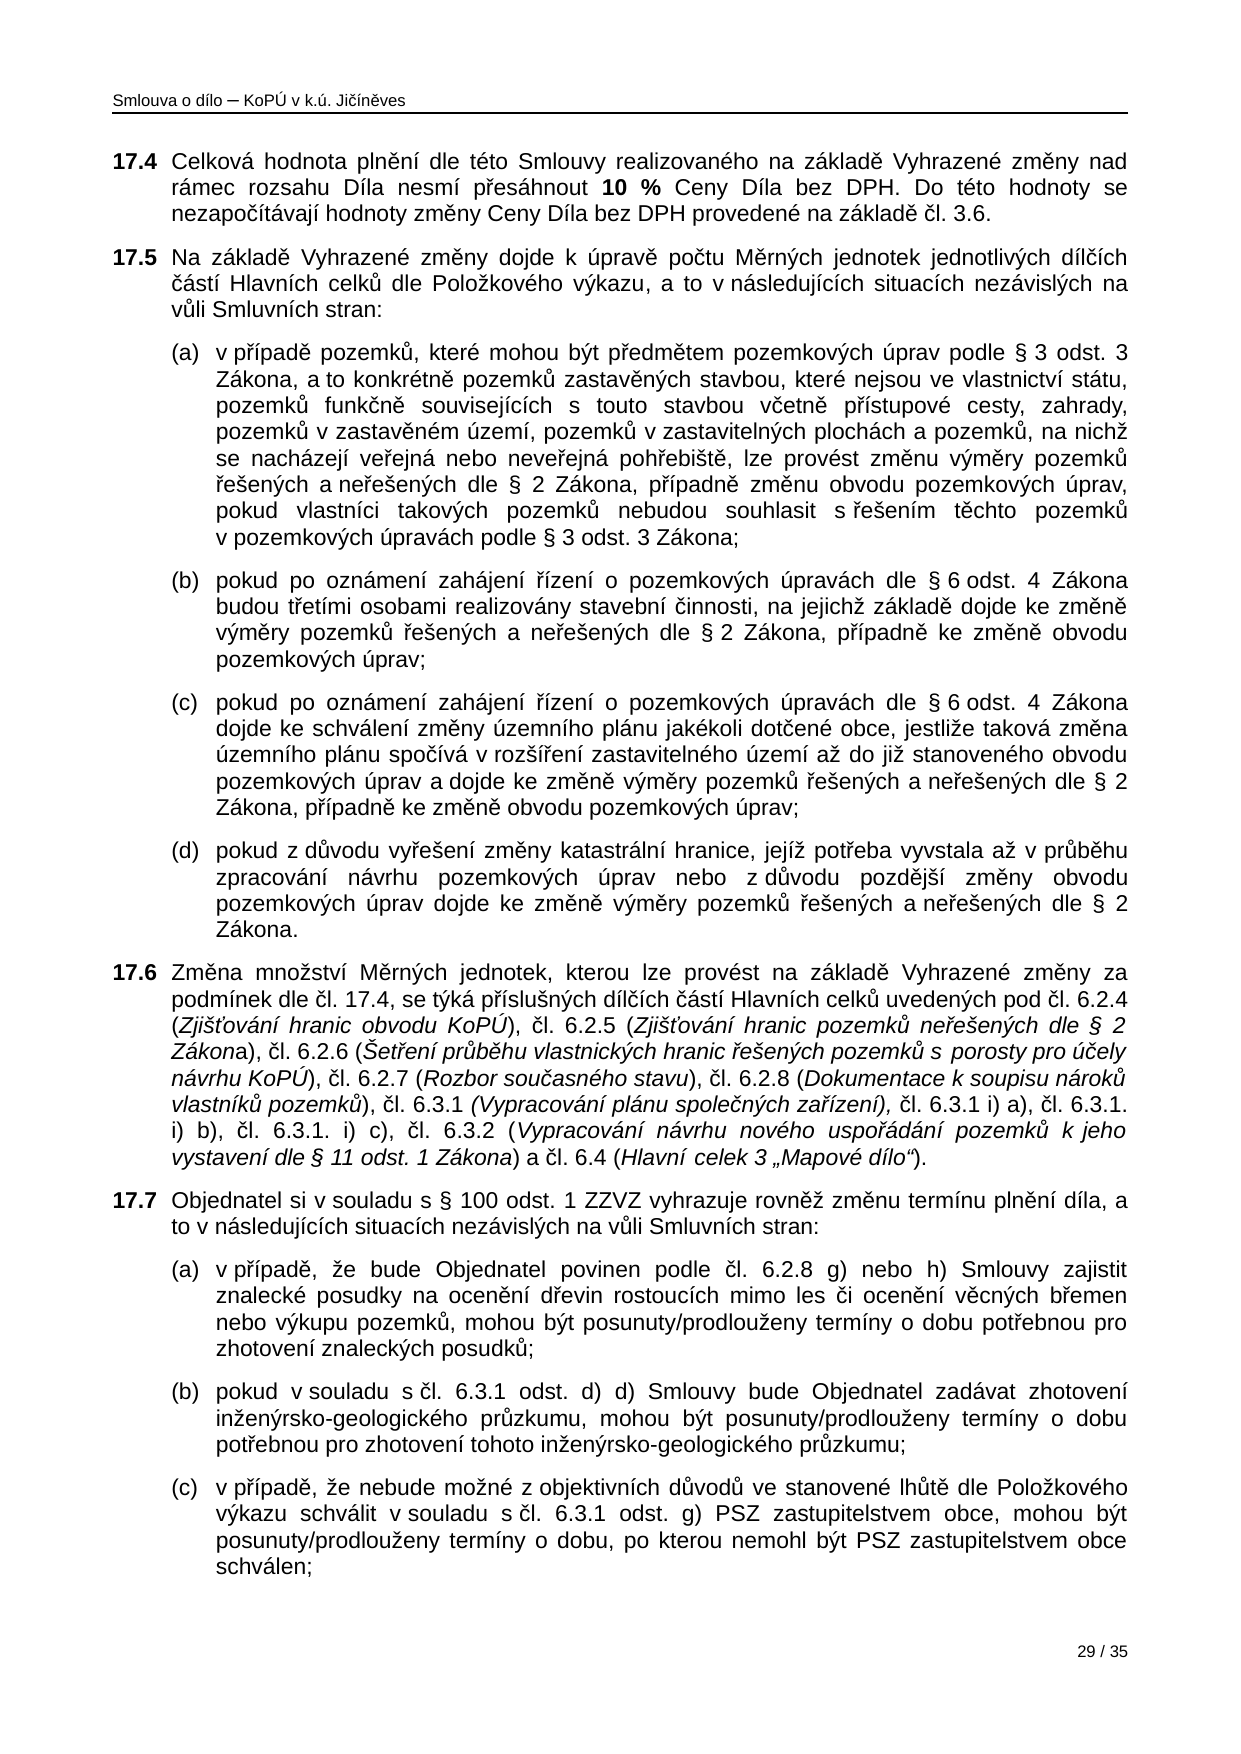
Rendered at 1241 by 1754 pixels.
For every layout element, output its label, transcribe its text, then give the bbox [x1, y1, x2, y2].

list pokud z důvodu vyřešení změny katastrální hranice, jejíž potřeba vyvstala až v průběhu zpracování návrhu pozemkových úprav nebo z důvodu pozdější změny obvodu pozemkových úprav dojde ke změně výměry pozemků řešených a neřešených dle § 2 Zákona. [171, 837, 1128, 943]
list v případě, že nebude možné z objektivních důvodů ve stanovené lhůtě dle Položkového výkazu schválit v souladu s čl. 6.3.1 odst. g) PSZ zastupitelstvem obce, mohou být posunuty/prodlouženy termíny o dobu, po kterou nemohl být PSZ zastupitelstvem obce schválen; [171, 1474, 1128, 1579]
list v případě pozemků, které mohou být předmětem pozemkových úprav podle § 3 odst. 3 Zákona, a to konkrétně pozemků zastavěných stavbou, které nejsou ve vlastnictví státu, pozemků funkčně souvisejících s touto stavbou včetně přístupové cesty, zahrady, pozemků v zastavěném území, pozemků v zastavitelných plochách a pozemků, na nichž se nacházejí veřejná nebo neveřejná pohřebiště, lze provést změnu výměry pozemků řešených a neřešených dle § 2 Zákona, případně změnu obvodu pozemkových úprav, pokud vlastníci takových pozemků nebudou souhlasit s řešením těchto pozemků v pozemkových úpravách podle § 3 odst. 3 Zákona; [171, 339, 1128, 550]
text Změna množství Měrných jednotek, kterou lze provést na základě Vyhrazené změny za podmínek dle čl. 17.4, se týká příslušných dílčích částí Hlavních celků uvedených pod čl. 6.2.4 (Zjišťování hranic obvodu KoPÚ), čl. 6.2.5 (Zjišťování hranic pozemků neřešených dle § 2 Zákona), čl. 6.2.6 (Šetření průběhu vlastnických hranic řešených pozemků s porosty pro účely návrhu KoPÚ), čl. 6.2.7 (Rozbor současného stavu), čl. 6.2.8 (Dokumentace k soupisu nároků vlastníků pozemků), čl. 6.3.1 (Vypracování plánu společných zařízení), čl. 6.3.1 i) a), čl. 6.3.1. i) b), čl. 6.3.1. i) c), čl. 6.3.2 (Vypracování návrhu nového uspořádání pozemků k jeho vystavení dle § 11 odst. 1 Zákona) a čl. 6.4 (Hlavní celek 3 „Mapové dílo“). [112, 959, 1128, 1170]
text Celková hodnota plnění dle této Smlouvy realizovaného na základě Vyhrazené změny nad rámec rozsahu Díla nesmí přesáhnout 10 % Ceny Díla bez DPH. Do této hodnoty se nezapočítávají hodnoty změny Ceny Díla bez DPH provedené na základě čl. 3.6. [112, 148, 1128, 227]
list v případě, že bude Objednatel povinen podle čl. 6.2.8 g) nebo h) Smlouvy zajistit znalecké posudky na ocenění dřevin rostoucích mimo les či ocenění věcných břemen nebo výkupu pozemků, mohou být posunuty/prodlouženy termíny o dobu potřebnou pro zhotovení znaleckých posudků; [171, 1256, 1128, 1362]
list pokud po oznámení zahájení řízení o pozemkových úpravách dle § 6 odst. 4 Zákona dojde ke schválení změny územního plánu jakékoli dotčené obce, jestliže taková změna územního plánu spočívá v rozšíření zastavitelného území až do již stanoveného obvodu pozemkových úprav a dojde ke změně výměry pozemků řešených a neřešených dle § 2 Zákona, případně ke změně obvodu pozemkových úprav; [171, 689, 1128, 821]
text Na základě Vyhrazené změny dojde k úpravě počtu Měrných jednotek jednotlivých dílčích částí Hlavních celků dle Položkového výkazu, a to v následujících situacích nezávislých na vůli Smluvních stran: [112, 243, 1128, 322]
list pokud po oznámení zahájení řízení o pozemkových úpravách dle § 6 odst. 4 Zákona budou třetími osobami realizovány stavební činnosti, na jejichž základě dojde ke změně výměry pozemků řešených a neřešených dle § 2 Zákona, případně ke změně obvodu pozemkových úprav; [171, 567, 1128, 672]
list pokud v souladu s čl. 6.3.1 odst. d) d) Smlouvy bude Objednatel zadávat zhotovení inženýrsko-geologického průzkumu, mohou být posunuty/prodlouženy termíny o dobu potřebnou pro zhotovení tohoto inženýrsko-geologického průzkumu; [171, 1378, 1128, 1457]
text Objednatel si v souladu s § 100 odst. 1 ZZVZ vyhrazuje rovněž změnu termínu plnění díla, a to v následujících situacích nezávislých na vůli Smluvních stran: [112, 1187, 1128, 1239]
